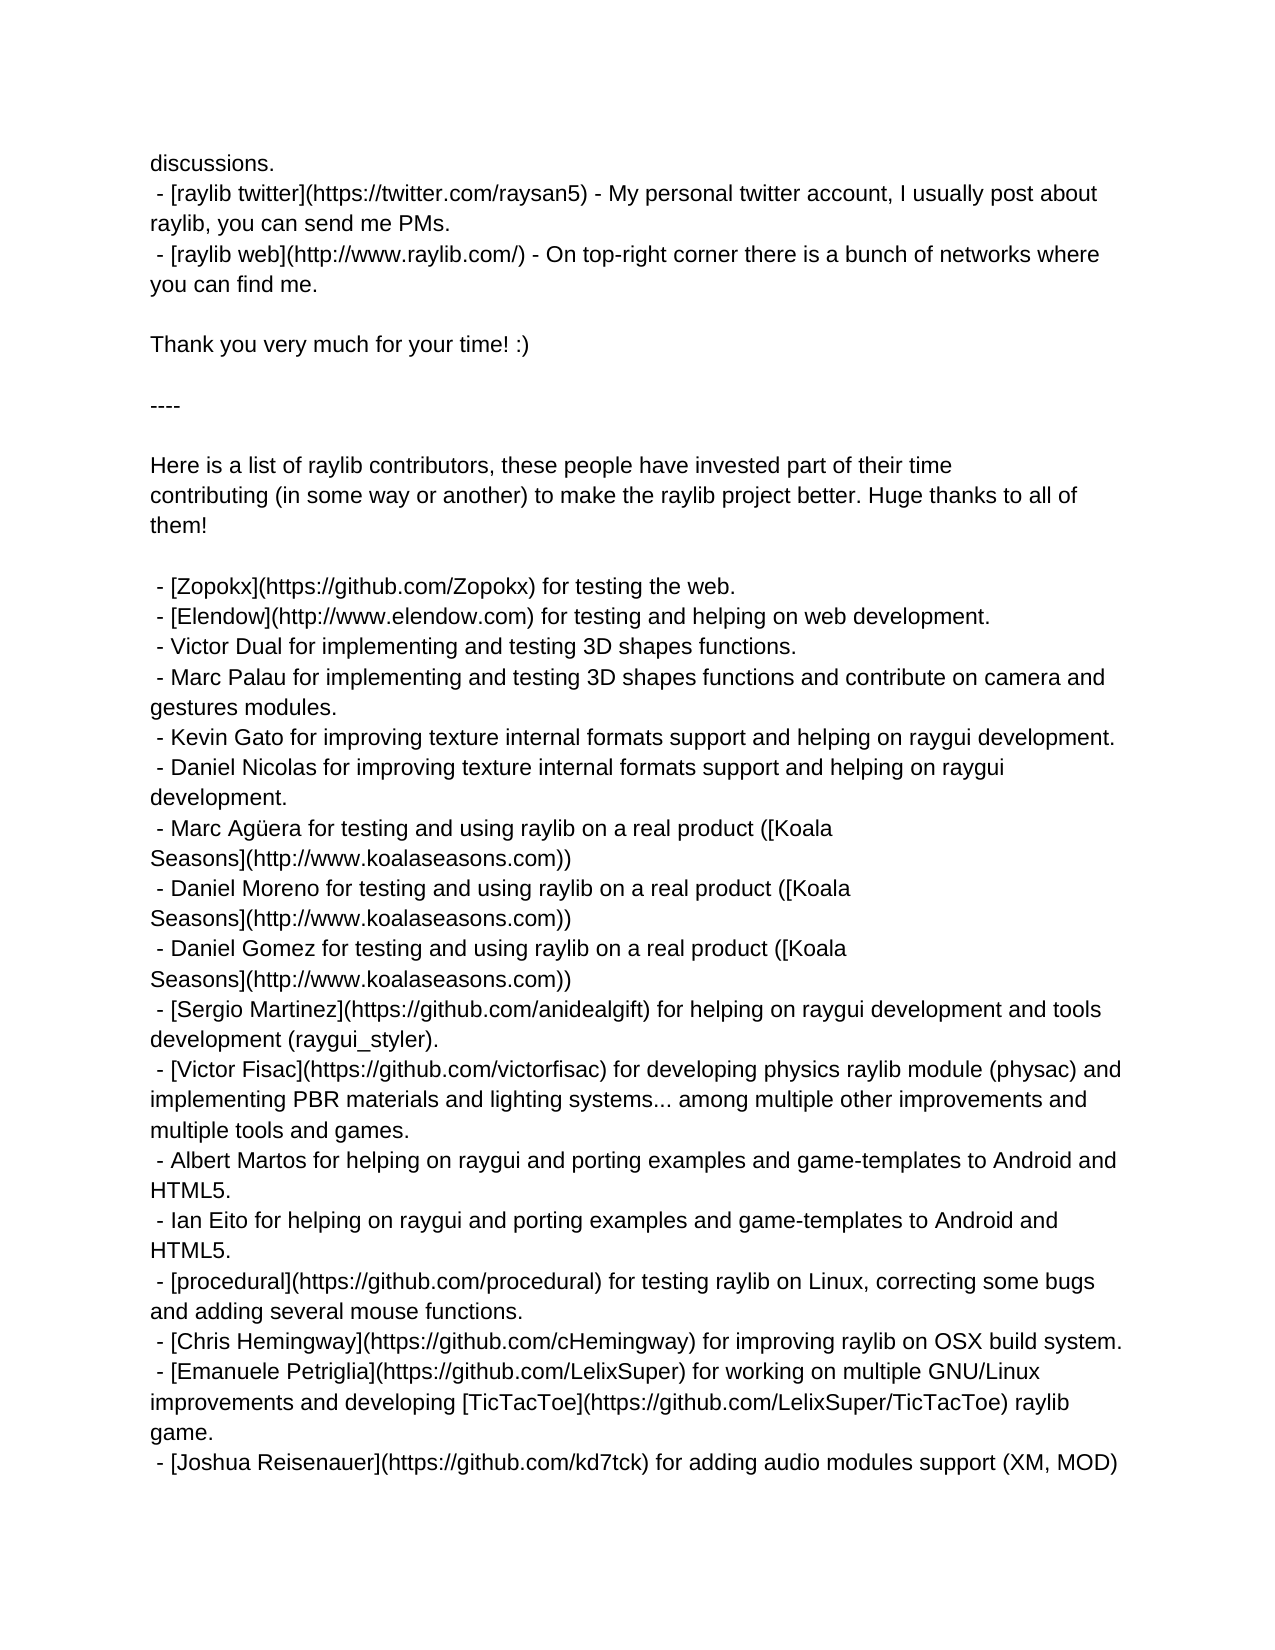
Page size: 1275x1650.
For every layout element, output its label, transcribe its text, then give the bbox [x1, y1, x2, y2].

text - Daniel Nicolas for improving texture internal formats support and helping on raygui development. [150, 754, 1125, 811]
text - [Emanuele Petriglia](https://github.com/LelixSuper) for working on multiple GNU/Linux improvements and developing [TicTacToe](https://github.com/LelixSuper/TicTacToe) raylib game. [150, 1358, 1125, 1445]
text - Daniel Moreno for testing and using raylib on a real product ([Koala Seasons](http://www.koalaseasons.com)) [150, 875, 1125, 932]
text - Marc Agüera for testing and using raylib on a real product ([Koala Seasons](http://www.koalaseasons.com)) [150, 814, 1125, 871]
text - [raylib twitter](https://twitter.com/raysan5) - My personal twitter account, I usually post about raylib, you can send me PMs. [150, 180, 1125, 237]
text - [Victor Fisac](https://github.com/victorfisac) for developing physics raylib module (physac) and implementing PBR materials and lighting systems... among multiple other improvements and multiple tools and games. [150, 1056, 1125, 1143]
text - Kevin Gato for improving texture internal formats support and helping on raygui development. [150, 724, 1125, 750]
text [150, 1449, 1125, 1475]
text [150, 150, 1125, 176]
text - [raylib web](http://www.raylib.com/) - On top-right corner there is a bunch of networks where you can find me. [150, 241, 1125, 297]
text Thank you very much for your time! :) [150, 331, 1125, 358]
text - [procedural](https://github.com/procedural) for testing raylib on Linux, correcting some bugs and adding several mouse functions. [150, 1268, 1125, 1324]
text - Daniel Gomez for testing and using raylib on a real product ([Koala Seasons](http://www.koalaseasons.com)) [150, 935, 1125, 992]
text - [Sergio Martinez](https://github.com/anidealgift) for helping on raygui development and tools development (raygui_styler). [150, 996, 1125, 1052]
text ---- [150, 392, 1125, 418]
text - [Zopokx](https://github.com/Zopokx) for testing the web. [150, 573, 1125, 599]
text contributing (in some way or another) to make the raylib project better. Huge thanks to all of them! [150, 482, 1125, 539]
text - Marc Palau for implementing and testing 3D shapes functions and contribute on camera and gestures modules. [150, 663, 1125, 720]
text - [Elendow](http://www.elendow.com) for testing and helping on web development. [150, 603, 1125, 629]
text - Victor Dual for implementing and testing 3D shapes functions. [150, 633, 1125, 660]
text - [Chris Hemingway](https://github.com/cHemingway) for improving raylib on OSX build system. [150, 1328, 1125, 1354]
text Here is a list of raylib contributors, these people have invested part of their time [150, 452, 1125, 478]
text - Ian Eito for helping on raygui and porting examples and game-templates to Android and HTML5. [150, 1207, 1125, 1264]
text - Albert Martos for helping on raygui and porting examples and game-templates to Android and HTML5. [150, 1147, 1125, 1203]
